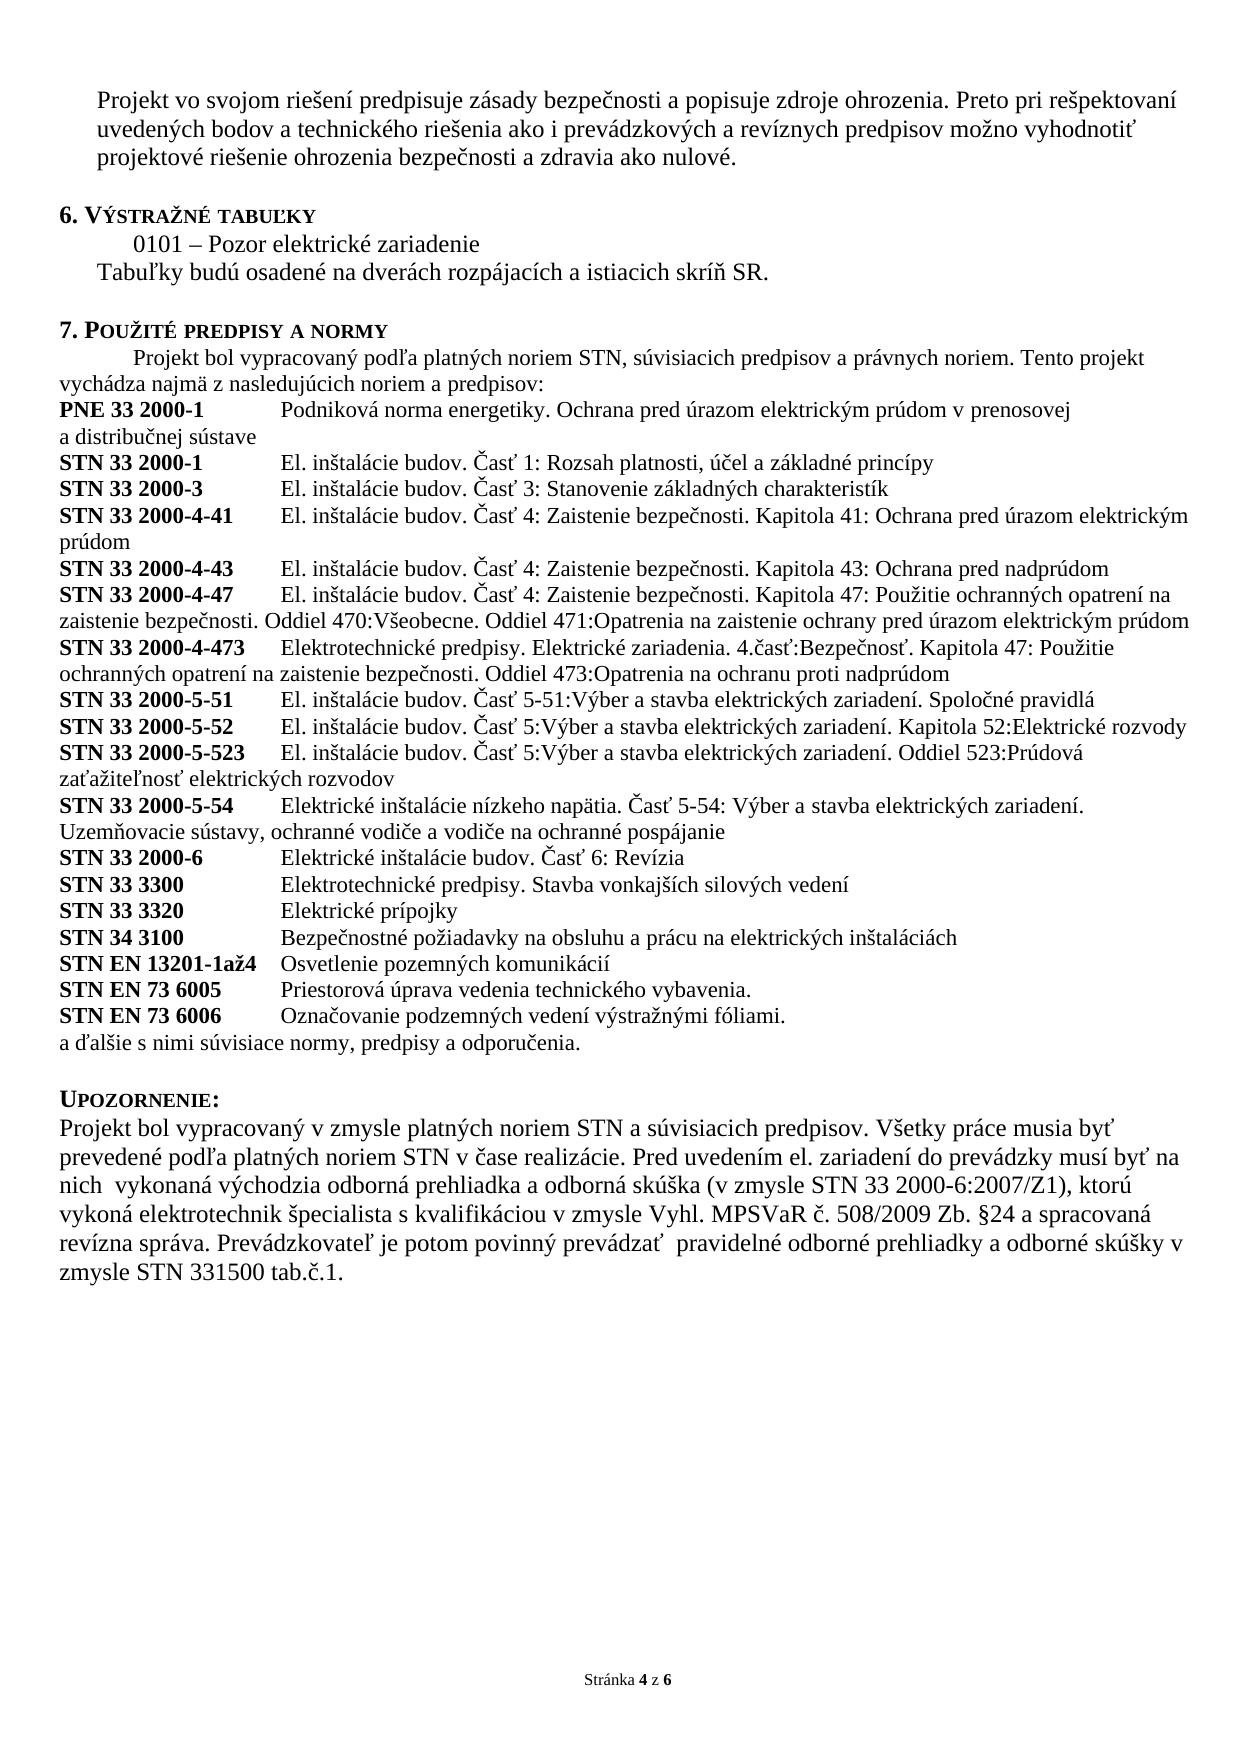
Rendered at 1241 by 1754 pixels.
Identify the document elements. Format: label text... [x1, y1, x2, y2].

text STN EN 13201-1až4 Osvetlenie pozemných komunikácií [59, 950, 1196, 976]
text STN 33 2000-5-51 El. inštalácie budov. Časť 5-51:Výber a stavba elektrických zariadení. Spoločné pravidlá [59, 686, 1196, 713]
text 0101 – Pozor elektrické zariadenie [97, 229, 1196, 257]
text a ďalšie s nimi súvisiace normy, predpisy a odporučenia. [59, 1029, 1196, 1055]
text STN 33 2000-4-47 El. inštalácie budov. Časť 4: Zaistenie bezpečnosti. Kapitola 47: Použitie ochranných opatrení na zaistenie bezpečnosti. Oddiel 470:Všeobecne. Oddiel 471:Opatrenia na zaistenie ochrany pred úrazom elektrickým prúdom [59, 581, 1196, 634]
text STN 33 2000-5-54 Elektrické inštalácie nízkeho napätia. Časť 5-54: Výber a stavba elektrických zariadení. Uzemňovacie sústavy, ochranné vodiče a vodiče na ochranné pospájanie [59, 792, 1196, 844]
text STN EN 73 6006 Označovanie podzemných vedení výstražnými fóliami. [59, 1003, 1196, 1029]
text STN 33 2000-4-43 El. inštalácie budov. Časť 4: Zaistenie bezpečnosti. Kapitola 43: Ochrana pred nadprúdom [59, 554, 1196, 581]
text Upozornenie: [59, 1084, 1196, 1113]
text 6. Výstražné tabuľky [59, 200, 1196, 229]
text STN 33 3320 Elektrické prípojky [59, 897, 1196, 923]
text 7. Použité predpisy a normy [59, 315, 1196, 344]
text Projekt bol vypracovaný podľa platných noriem STN, súvisiacich predpisov a právnych noriem. Tento projekt vychádza najmä z nasledujúcich noriem a predpisov: [59, 344, 1196, 396]
text Projekt bol vypracovaný v zmysle platných noriem STN a súvisiacich predpisov. Všetky práce musia byť prevedené podľa platných noriem STN v čase realizácie. Pred uvedením el. zariadení do prevádzky musí byť na nich vykonaná východzia odborná prehliadka a odborná skúška (v zmysle STN 33 2000-6:2007/Z1), ktorú vykoná elektrotechnik špecialista s kvalifikáciou v zmysle Vyhl. MPSVaR č. 508/2009 Zb. §24 a spracovaná revízna správa. Prevádzkovateľ je potom povinný prevádzať pravidelné odborné prehliadky a odborné skúšky v zmysle STN 331500 tab.č.1. [59, 1113, 1196, 1285]
text STN 33 2000-6 Elektrické inštalácie budov. Časť 6: Revízia [59, 844, 1196, 871]
text STN 33 2000-4-41 El. inštalácie budov. Časť 4: Zaistenie bezpečnosti. Kapitola 41: Ochrana pred úrazom elektrickým prúdom [59, 502, 1196, 554]
text PNE 33 2000-1 Podniková norma energetiky. Ochrana pred úrazom elektrickým prúdom v prenosovej a distribučnej sústave [59, 396, 1196, 449]
text STN 33 2000-5-523 El. inštalácie budov. Časť 5:Výber a stavba elektrických zariadení. Oddiel 523:Prúdová zaťažiteľnosť elektrických rozvodov [59, 739, 1196, 792]
text STN 33 2000-3 El. inštalácie budov. Časť 3: Stanovenie základných charakteristík [59, 476, 1196, 502]
text Tabuľky budú osadené na dverách rozpájacích a istiacich skríň SR. [97, 257, 1196, 286]
text STN 33 2000-1 El. inštalácie budov. Časť 1: Rozsah platnosti, účel a základné princípy [59, 449, 1196, 476]
text STN EN 73 6005 Priestorová úprava vedenia technického vybavenia. [59, 976, 1196, 1003]
text STN 33 2000-4-473 Elektrotechnické predpisy. Elektrické zariadenia. 4.časť:Bezpečnosť. Kapitola 47: Použitie ochranných opatrení na zaistenie bezpečnosti. Oddiel 473:Opatrenia na ochranu proti nadprúdom [59, 634, 1196, 686]
text Projekt vo svojom riešení predpisuje zásady bezpečnosti a popisuje zdroje ohrozenia. Preto pri rešpektovaní uvedených bodov a technického riešenia ako i prevádzkových a revíznych predpisov možno vyhodnotiť projektové riešenie ohrozenia bezpečnosti a zdravia ako nulové. [97, 85, 1196, 171]
text STN 33 2000-5-52 El. inštalácie budov. Časť 5:Výber a stavba elektrických zariadení. Kapitola 52:Elektrické rozvody [59, 713, 1196, 739]
text STN 33 3300 Elektrotechnické predpisy. Stavba vonkajších silových vedení [59, 871, 1196, 897]
text STN 34 3100 Bezpečnostné požiadavky na obsluhu a prácu na elektrických inštaláciách [59, 923, 1196, 950]
